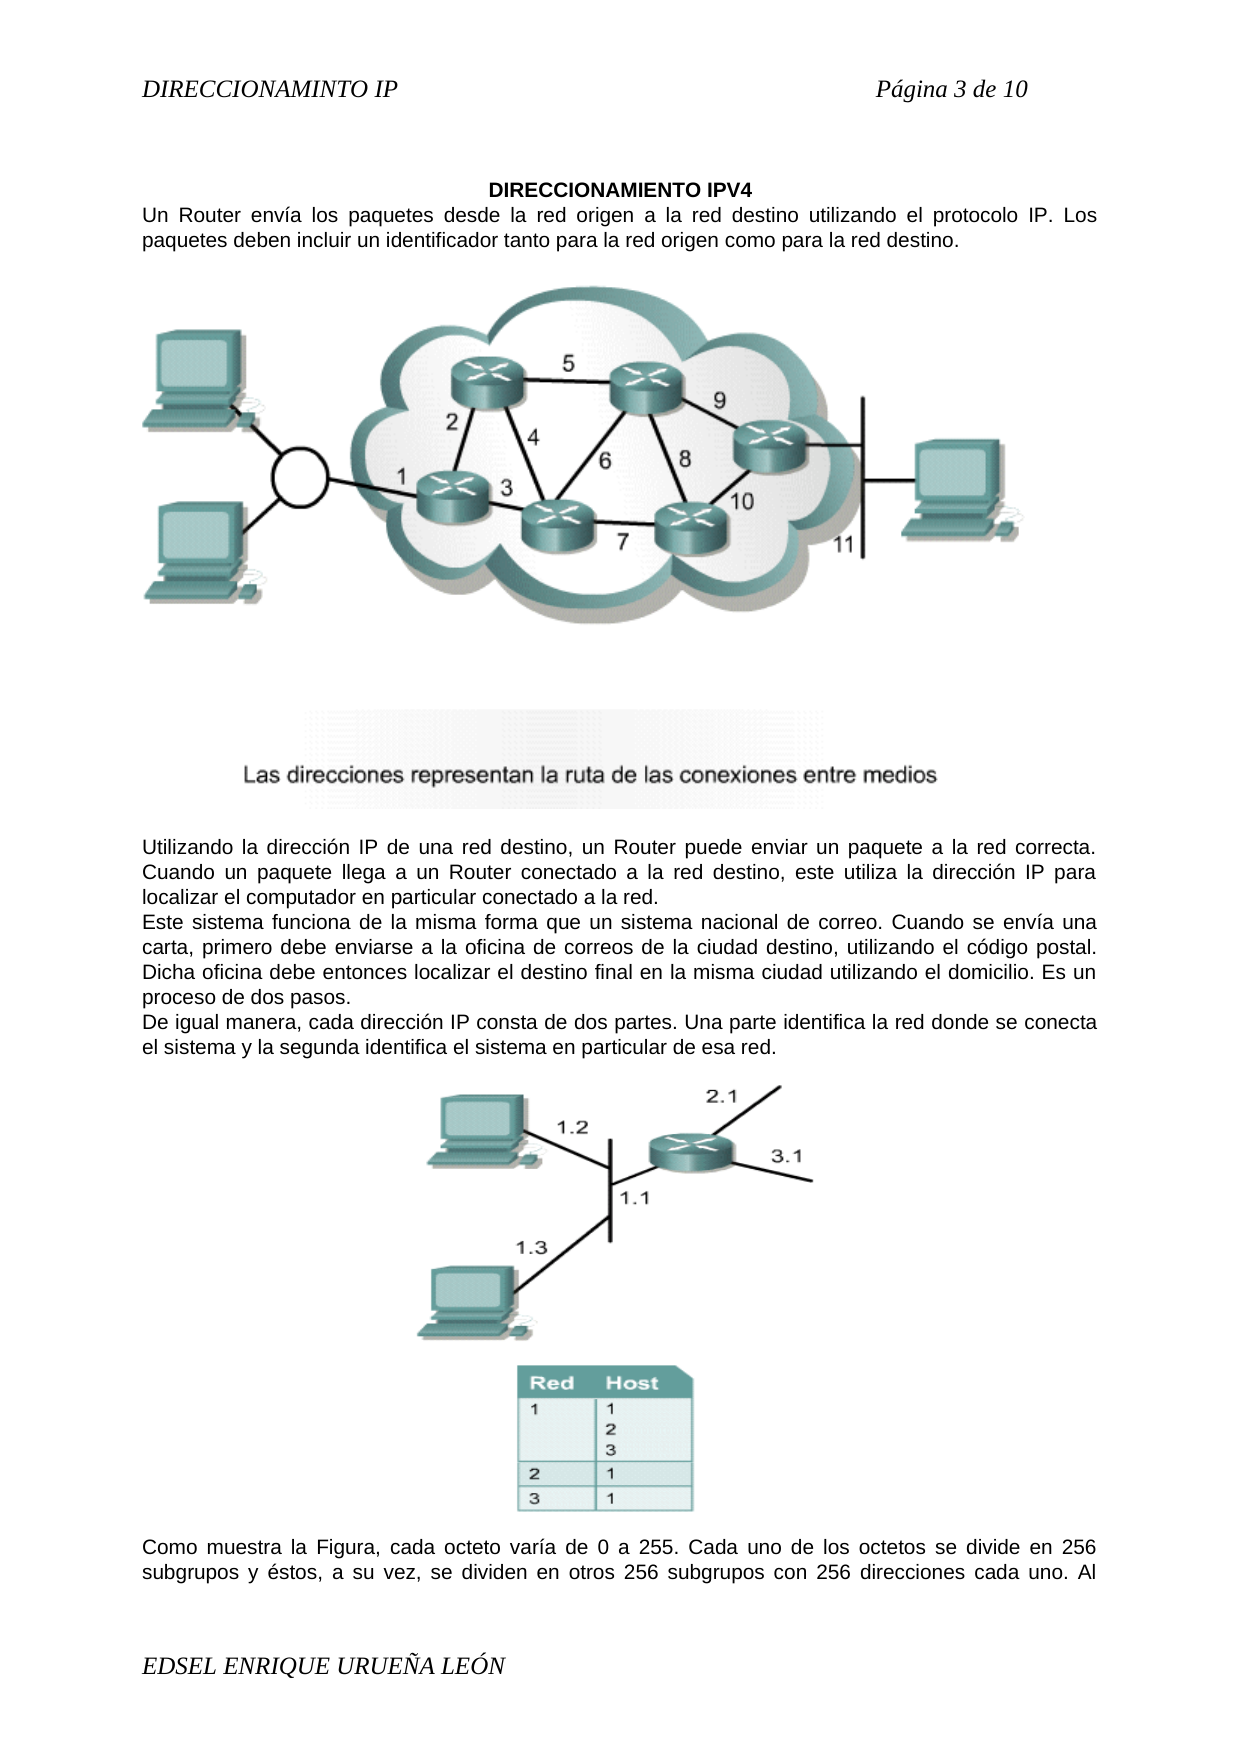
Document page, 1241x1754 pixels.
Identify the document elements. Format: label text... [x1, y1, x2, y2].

text Utilizando la dirección IP de una red destino, un Router puede enviar un paquete a la red correcta. Cuando un paquete llega a un Router conectado a la red destino, este utiliza la dirección IP para localizar el computador en particular conectado a la red. [142, 833, 1098, 908]
picture [141, 277, 1028, 809]
picture [408, 1083, 832, 1534]
text Un Router envía los paquetes desde la red origen a la red destino utilizando el protocolo IP. Los paquetes deben incluir un identificador tanto para la red origen como para la red destino. [142, 202, 1098, 252]
text DIRECCIONAMIENTO IPV4 [142, 177, 1098, 202]
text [142, 1533, 1098, 1583]
text Este sistema funciona de la misma forma que un sistema nacional de correo. Cuando se envía una carta, primero debe enviarse a la oficina de correos de la ciudad destino, utilizando el código postal. Dicha oficina debe entonces localizar el destino final en la misma ciudad utilizando el domicilio. Es un proceso de dos pasos. [142, 908, 1098, 1008]
text De igual manera, cada dirección IP consta de dos partes. Una parte identifica la red donde se conecta el sistema y la segunda identifica el sistema en particular de esa red. [142, 1008, 1098, 1058]
